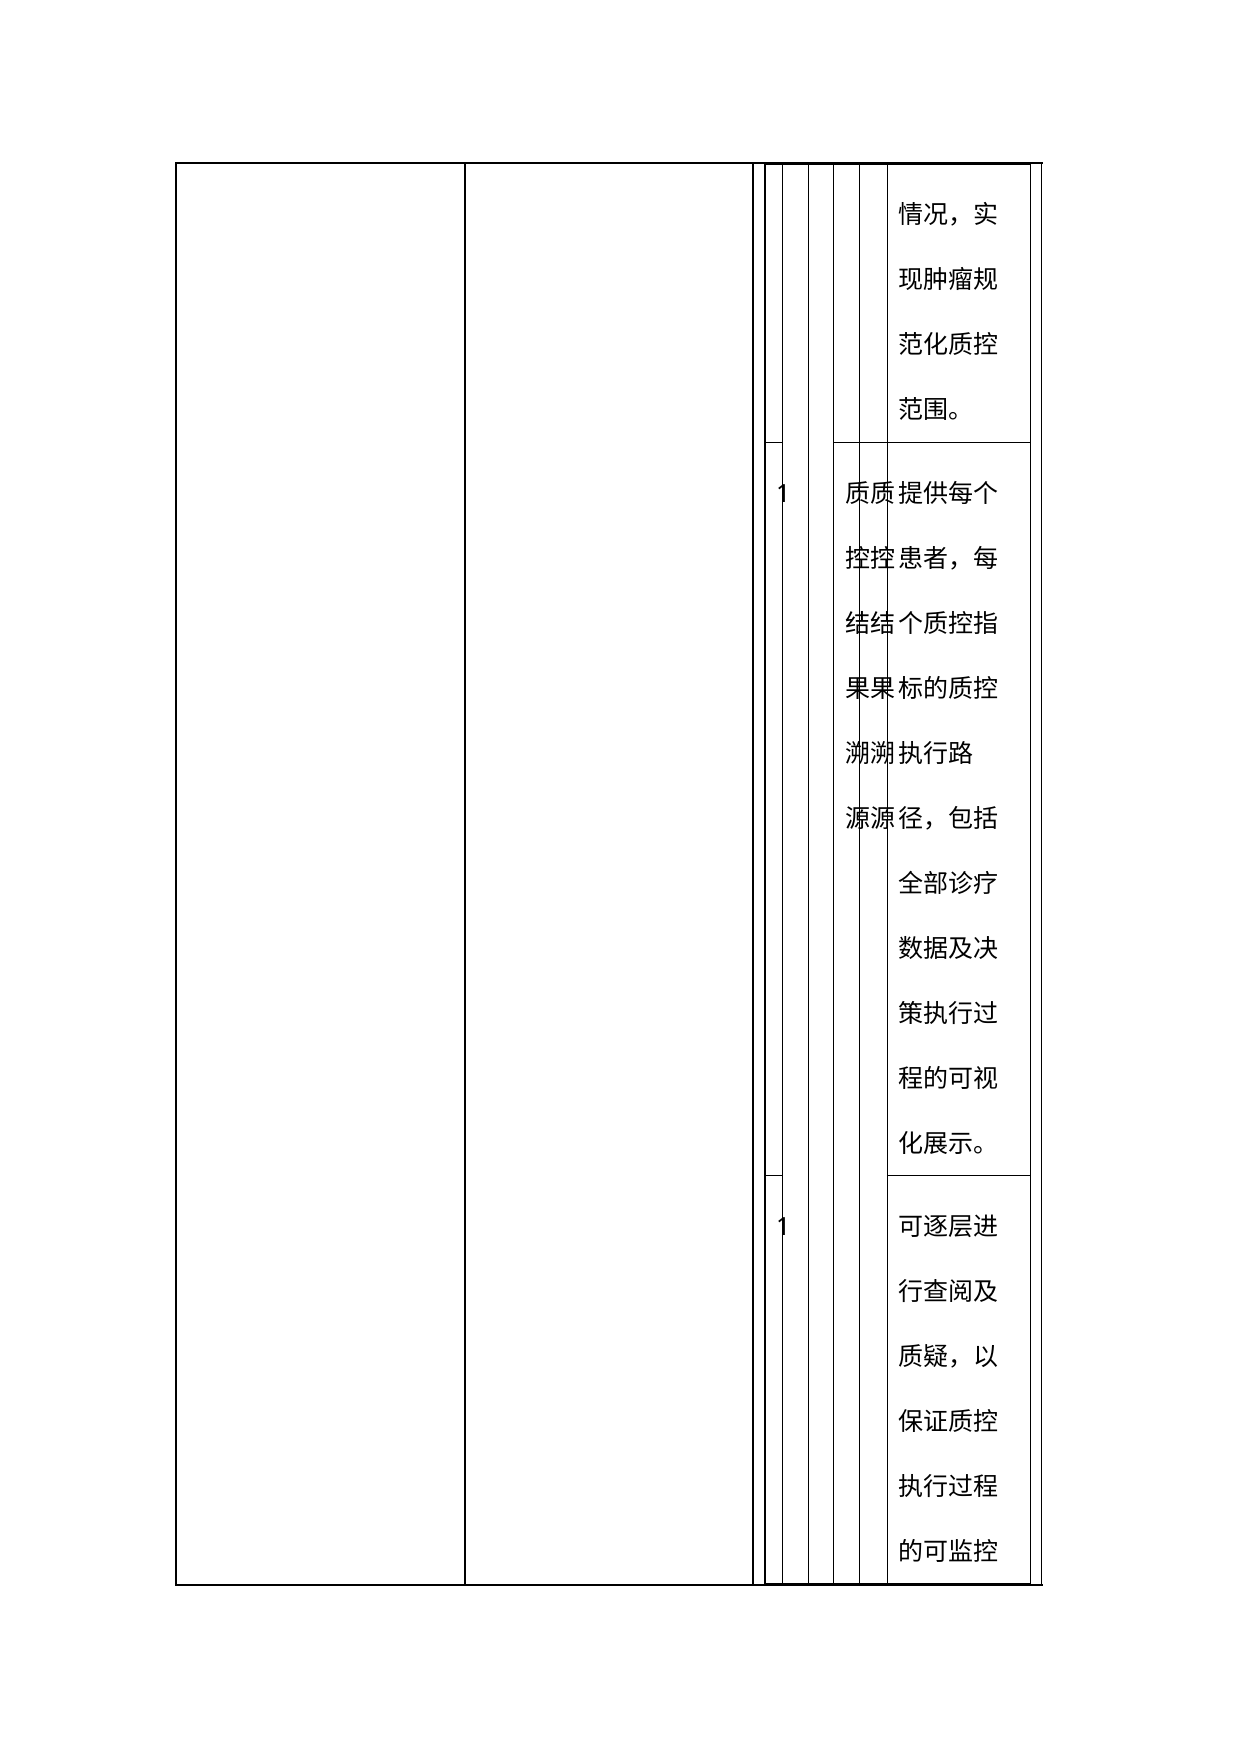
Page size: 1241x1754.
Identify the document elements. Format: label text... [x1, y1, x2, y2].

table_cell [888, 1176, 1030, 1583]
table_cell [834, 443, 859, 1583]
table_cell [466, 164, 752, 1584]
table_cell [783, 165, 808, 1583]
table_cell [888, 443, 1030, 1175]
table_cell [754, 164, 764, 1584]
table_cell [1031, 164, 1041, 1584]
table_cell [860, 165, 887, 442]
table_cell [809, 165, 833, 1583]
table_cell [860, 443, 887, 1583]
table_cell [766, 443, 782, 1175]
table_cell 1 [177, 164, 464, 1584]
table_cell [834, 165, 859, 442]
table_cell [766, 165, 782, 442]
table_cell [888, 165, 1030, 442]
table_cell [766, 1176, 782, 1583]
